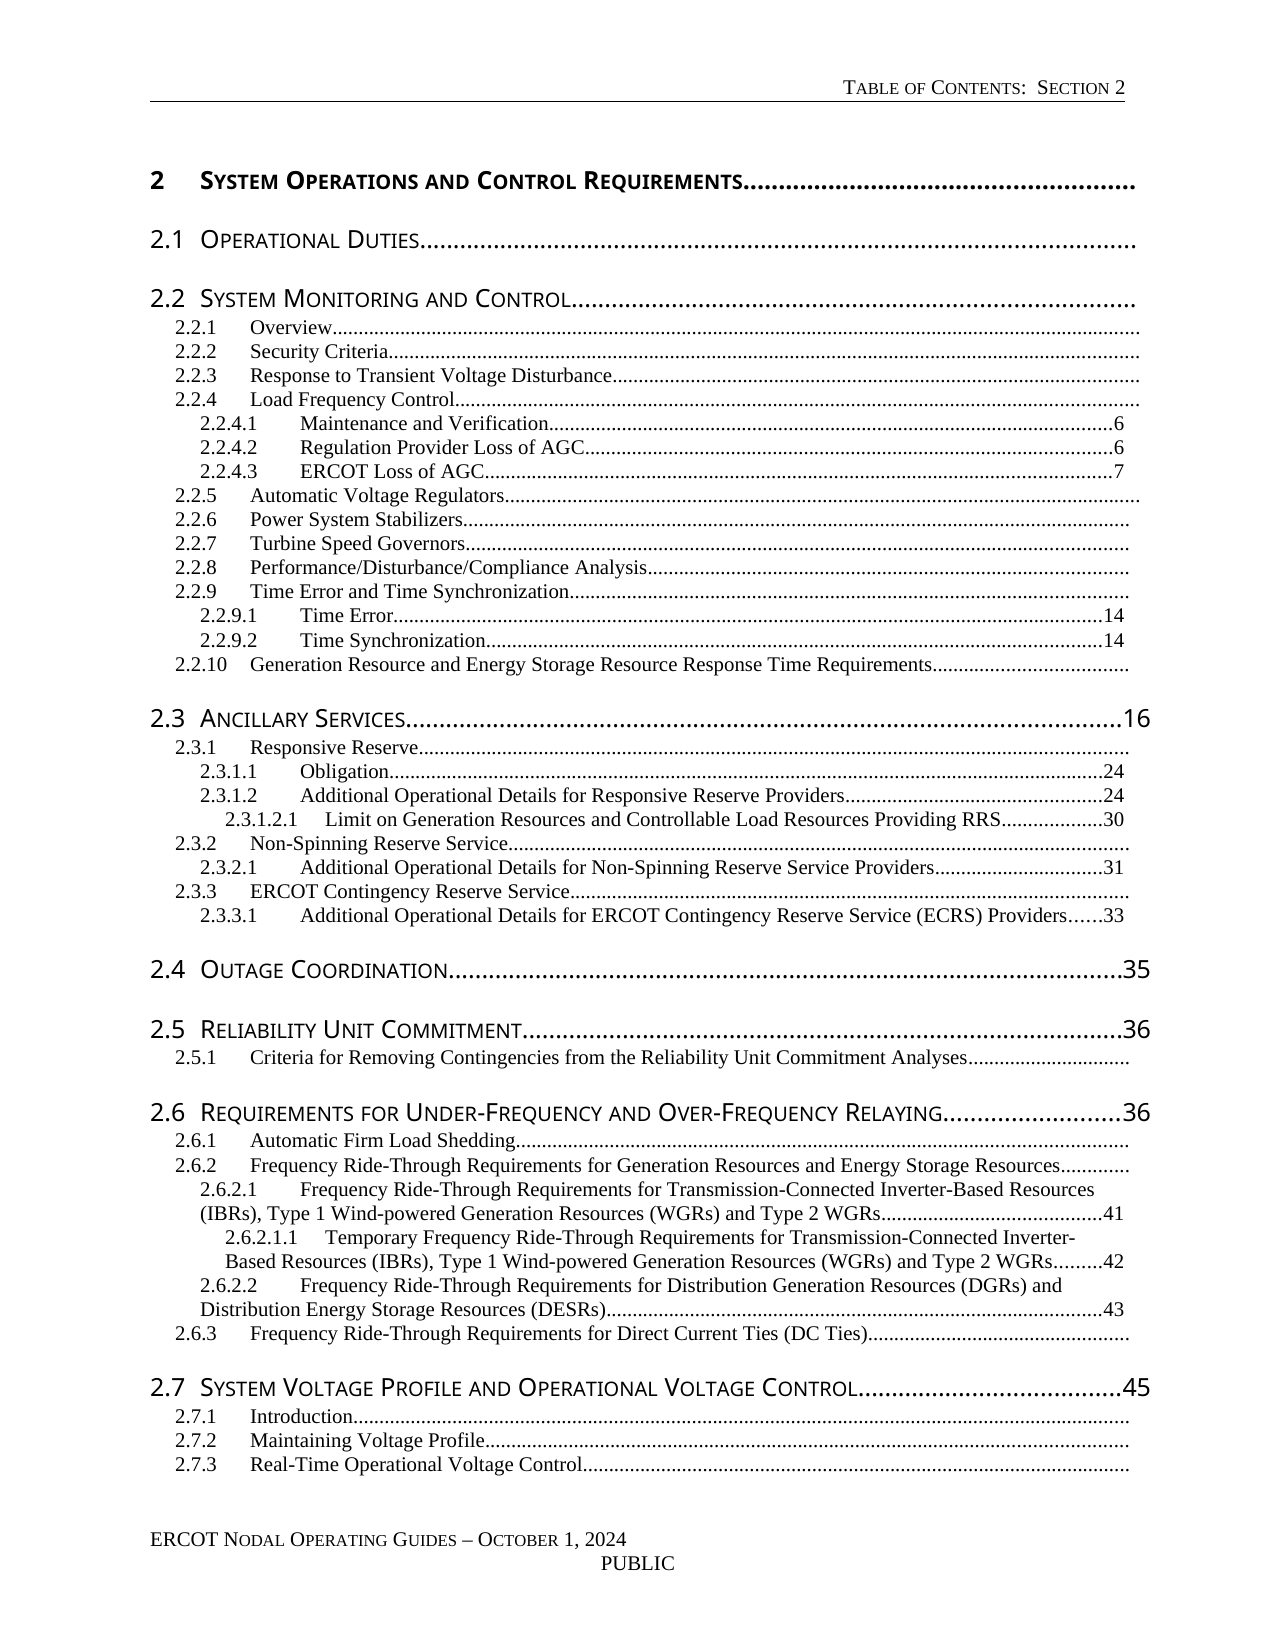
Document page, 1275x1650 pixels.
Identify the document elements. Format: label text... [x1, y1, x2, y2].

text 2.5 Reliability Unit Commitment 36 [150, 1011, 1125, 1045]
text 2 System Operations and Control Requirements 1 [150, 162, 1125, 197]
text 2.2.4.1 Maintenance and Verification 6 [200, 411, 1125, 435]
text 2.2.9.2 Time Synchronization 14 [200, 627, 1125, 652]
text 2.4 Outage Coordination 35 [150, 952, 1125, 986]
text 2.1 Operational Duties 1 [150, 222, 1125, 256]
text 2.2.1 Overview 3 [175, 315, 1125, 339]
text 2.3.3 ERCOT Contingency Reserve Service 33 [175, 879, 1125, 903]
text 2.7.1 Introduction 45 [175, 1404, 1125, 1428]
text 2.2.10 Generation Resource and Energy Storage Resource Response Time Requirements 15 [175, 652, 1125, 676]
text 2.2.3 Response to Transient Voltage Disturbance 5 [175, 363, 1125, 387]
text 2.3.1.2.1 Limit on Generation Resources and Controllable Load Resources Providing RRS 30 [225, 807, 1125, 831]
text 2.2.9.1 Time Error 14 [200, 603, 1125, 627]
text 2.6.2.1.1 Temporary Frequency Ride-Through Requirements for Transmission-Connected Inverter-Based Resources (IBRs), Type 1 Wind-powered Generation Resources (WGRs) and Type 2 WGRs 42 [225, 1225, 1125, 1273]
text 2.6.1 Automatic Firm Load Shedding 36 [175, 1128, 1125, 1152]
text 2.2.8 Performance/Disturbance/Compliance Analysis 13 [175, 555, 1125, 579]
text 2.3.1.2 Additional Operational Details for Responsive Reserve Providers 24 [200, 783, 1125, 807]
text 2.2.4.3 ERCOT Loss of AGC 7 [200, 459, 1125, 483]
text 2.3.2 Non-Spinning Reserve Service 31 [175, 831, 1125, 855]
text 2.6.2.2 Frequency Ride-Through Requirements for Distribution Generation Resources (DGRs) and Distribution Energy Storage Resources (DESRs) 43 [200, 1273, 1125, 1321]
text 2.5.1 Criteria for Removing Contingencies from the Reliability Unit Commitment Analyses 36 [175, 1045, 1125, 1069]
text 2.7.3 Real-Time Operational Voltage Control 47 [175, 1452, 1125, 1476]
text 2.6.3 Frequency Ride-Through Requirements for Direct Current Ties (DC Ties) 44 [175, 1321, 1125, 1345]
text 2.3.2.1 Additional Operational Details for Non-Spinning Reserve Service Providers 31 [200, 855, 1125, 879]
text 2.2 System Monitoring and Control 3 [150, 281, 1125, 315]
text 2.6.2.1 Frequency Ride-Through Requirements for Transmission-Connected Inverter-Based Resources (IBRs), Type 1 Wind-powered Generation Resources (WGRs) and Type 2 WGRs 41 [200, 1177, 1125, 1225]
text 2.7.2 Maintaining Voltage Profile 45 [175, 1428, 1125, 1452]
text 2.2.5 Automatic Voltage Regulators 7 [175, 483, 1125, 507]
text 2.7 System Voltage Profile and Operational Voltage Control 45 [150, 1370, 1125, 1404]
text 2.3.1.1 Obligation 24 [200, 759, 1125, 783]
text 2.2.4.2 Regulation Provider Loss of AGC 6 [200, 435, 1125, 459]
text 2.3 Ancillary Services 16 [150, 701, 1125, 735]
text 2.2.9 Time Error and Time Synchronization 14 [175, 579, 1125, 603]
text 2.6 Requirements for Under-Frequency and Over-Frequency Relaying 36 [150, 1094, 1125, 1128]
text 2.2.6 Power System Stabilizers 10 [175, 507, 1125, 531]
text 2.6.2 Frequency Ride-Through Requirements for Generation Resources and Energy Storage Resources 40 [175, 1152, 1125, 1177]
text 2.2.4 Load Frequency Control 5 [175, 387, 1125, 411]
text 2.3.3.1 Additional Operational Details for ERCOT Contingency Reserve Service (ECRS) Providers 33 [200, 903, 1125, 927]
text 2.2.2 Security Criteria 5 [175, 339, 1125, 363]
text 2.2.7 Turbine Speed Governors 12 [175, 531, 1125, 555]
text 2.3.1 Responsive Reserve 24 [175, 735, 1125, 759]
